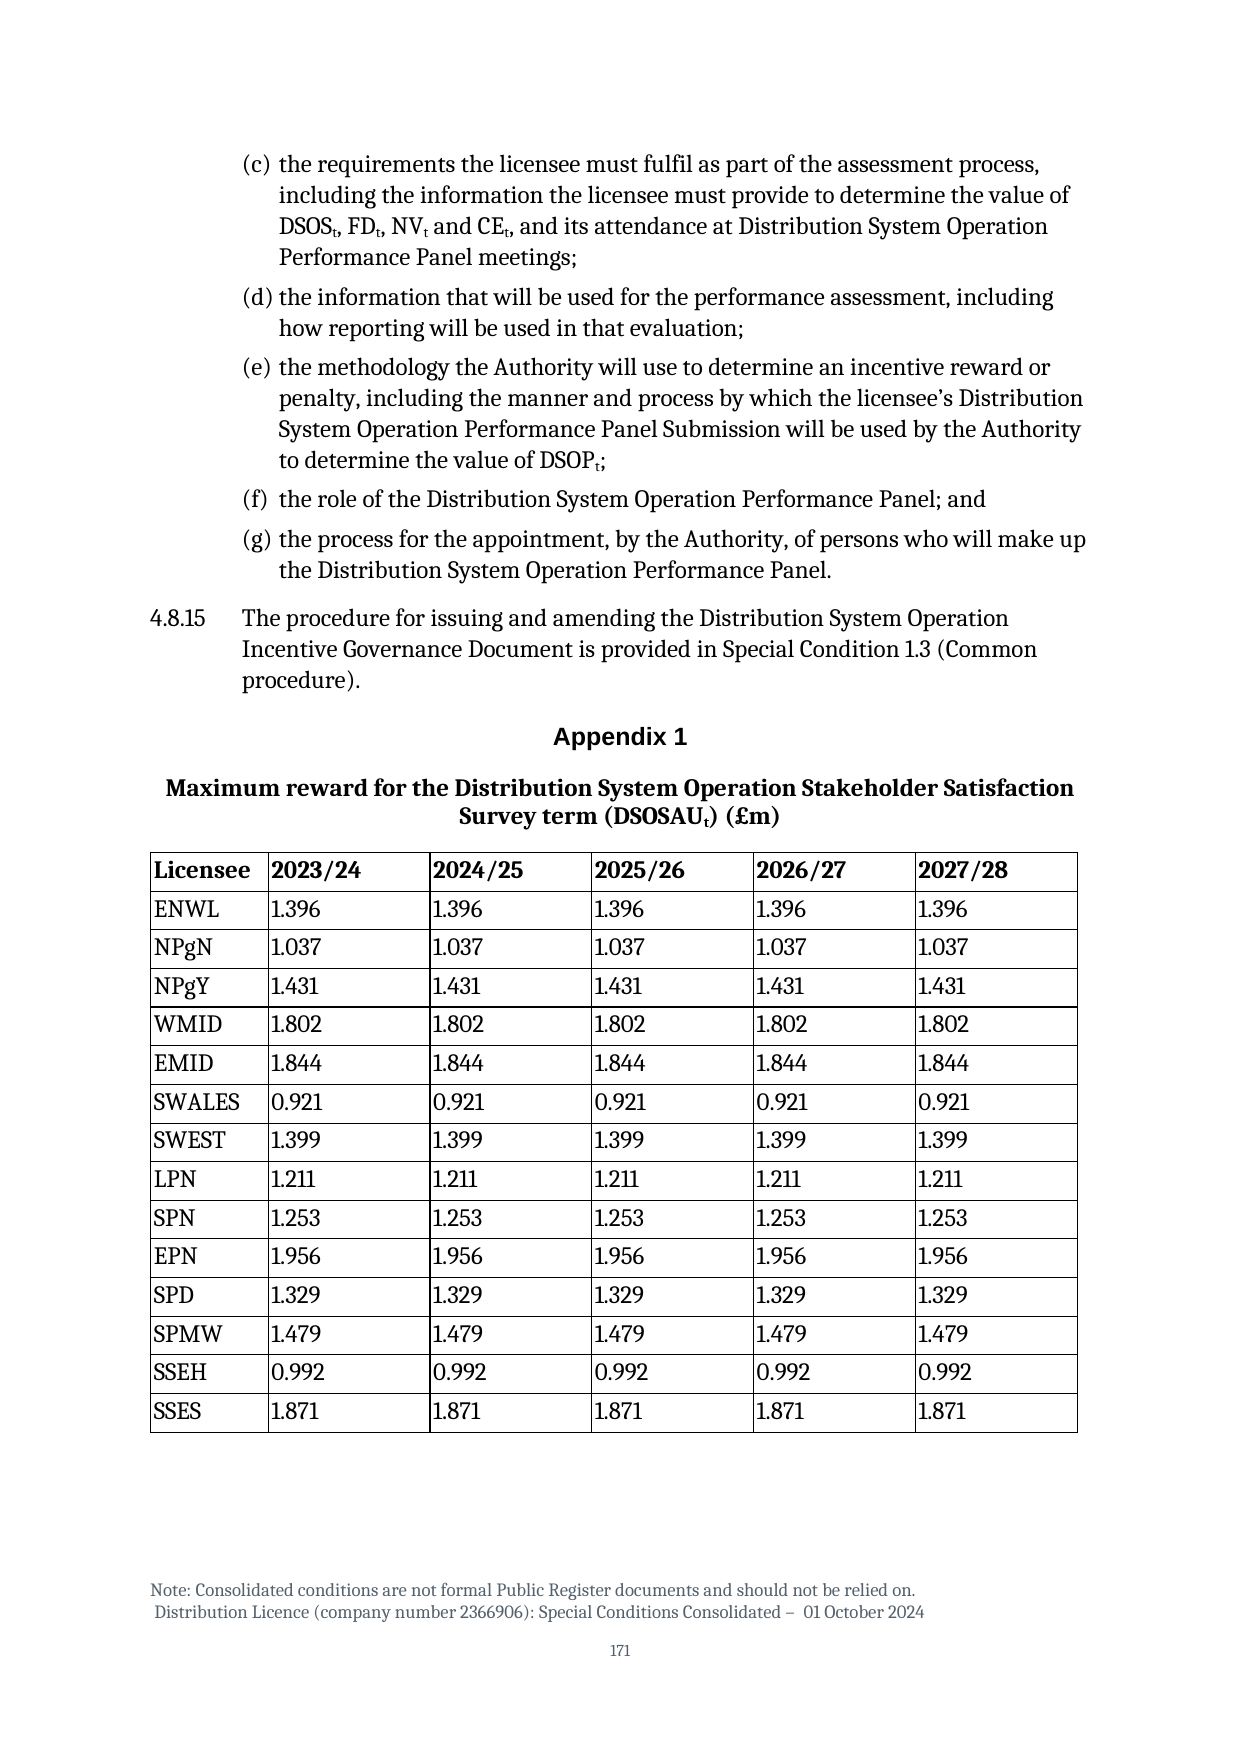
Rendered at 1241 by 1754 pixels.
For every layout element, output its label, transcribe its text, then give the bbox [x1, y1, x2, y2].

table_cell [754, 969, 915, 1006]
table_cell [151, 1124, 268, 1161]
list the role of the Distribution System Operation Performance Panel; and [242, 485, 1090, 514]
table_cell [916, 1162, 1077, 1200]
list the information that will be used for the performance assessment, including how reporting will be used in that evaluation; [242, 282, 1090, 342]
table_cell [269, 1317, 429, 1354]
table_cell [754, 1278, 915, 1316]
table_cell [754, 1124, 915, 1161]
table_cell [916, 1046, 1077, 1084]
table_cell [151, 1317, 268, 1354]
list the requirements the licensee must fulfil as part of the assessment process, including the information the licensee must provide to determine the value of DSOSt, FDt, NVt and CEt, and its attendance at Distribution System Operation Performance Panel meetings; [242, 150, 1090, 272]
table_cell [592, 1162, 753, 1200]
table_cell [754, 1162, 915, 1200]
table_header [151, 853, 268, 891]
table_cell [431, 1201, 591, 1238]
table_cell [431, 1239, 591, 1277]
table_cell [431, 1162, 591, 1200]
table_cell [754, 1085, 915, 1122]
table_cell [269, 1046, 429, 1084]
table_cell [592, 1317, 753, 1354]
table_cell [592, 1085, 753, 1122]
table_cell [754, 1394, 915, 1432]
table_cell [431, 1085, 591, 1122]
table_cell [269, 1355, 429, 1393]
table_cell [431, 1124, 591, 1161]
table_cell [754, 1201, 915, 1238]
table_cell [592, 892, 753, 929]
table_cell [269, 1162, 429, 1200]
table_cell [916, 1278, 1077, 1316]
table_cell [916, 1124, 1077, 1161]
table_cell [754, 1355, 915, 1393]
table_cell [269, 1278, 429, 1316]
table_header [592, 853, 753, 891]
text The procedure for issuing and amending the Distribution System Operation Incentive Governance Document is provided in Special Condition 1.3 (Common procedure). [150, 603, 1090, 694]
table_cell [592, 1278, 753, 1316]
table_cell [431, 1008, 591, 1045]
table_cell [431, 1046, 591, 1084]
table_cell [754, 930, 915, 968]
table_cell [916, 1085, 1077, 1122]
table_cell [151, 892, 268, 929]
list the methodology the Authority will use to determine an incentive reward or penalty, including the manner and process by which the licensee’s Distribution System Operation Performance Panel Submission will be used by the Authority to determine the value of DSOPt; [242, 353, 1090, 475]
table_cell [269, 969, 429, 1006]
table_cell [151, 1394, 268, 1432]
list the process for the appointment, by the Authority, of persons who will make up the Distribution System Operation Performance Panel. [242, 525, 1090, 584]
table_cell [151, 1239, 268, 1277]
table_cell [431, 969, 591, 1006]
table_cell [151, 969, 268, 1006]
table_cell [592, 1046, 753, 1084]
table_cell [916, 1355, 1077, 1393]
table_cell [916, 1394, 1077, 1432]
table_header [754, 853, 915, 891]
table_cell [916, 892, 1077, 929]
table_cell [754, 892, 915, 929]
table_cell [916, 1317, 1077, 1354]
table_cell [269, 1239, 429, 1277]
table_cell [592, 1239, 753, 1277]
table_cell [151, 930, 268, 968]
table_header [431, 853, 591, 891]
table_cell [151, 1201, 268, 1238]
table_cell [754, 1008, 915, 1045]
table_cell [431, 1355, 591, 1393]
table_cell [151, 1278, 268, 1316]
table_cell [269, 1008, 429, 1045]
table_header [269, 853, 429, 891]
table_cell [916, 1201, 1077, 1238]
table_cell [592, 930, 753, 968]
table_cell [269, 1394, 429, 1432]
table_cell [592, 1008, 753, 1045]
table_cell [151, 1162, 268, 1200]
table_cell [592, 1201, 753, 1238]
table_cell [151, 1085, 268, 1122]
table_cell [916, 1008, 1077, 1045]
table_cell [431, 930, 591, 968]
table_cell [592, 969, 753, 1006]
text Maximum reward for the Distribution System Operation Stakeholder Satisfaction Survey term (DSOSAUt) (£m) [150, 773, 1090, 831]
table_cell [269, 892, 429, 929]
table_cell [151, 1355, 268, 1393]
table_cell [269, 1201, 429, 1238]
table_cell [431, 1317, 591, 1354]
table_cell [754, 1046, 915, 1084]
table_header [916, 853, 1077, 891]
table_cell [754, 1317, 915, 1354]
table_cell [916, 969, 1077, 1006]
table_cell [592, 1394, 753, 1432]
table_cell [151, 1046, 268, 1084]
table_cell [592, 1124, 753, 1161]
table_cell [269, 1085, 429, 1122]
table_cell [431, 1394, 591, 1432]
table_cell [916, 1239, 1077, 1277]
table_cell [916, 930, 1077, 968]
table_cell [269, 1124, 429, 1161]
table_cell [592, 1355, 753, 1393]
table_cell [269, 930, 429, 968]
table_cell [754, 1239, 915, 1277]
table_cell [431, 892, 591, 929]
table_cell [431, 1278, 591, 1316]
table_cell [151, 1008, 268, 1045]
